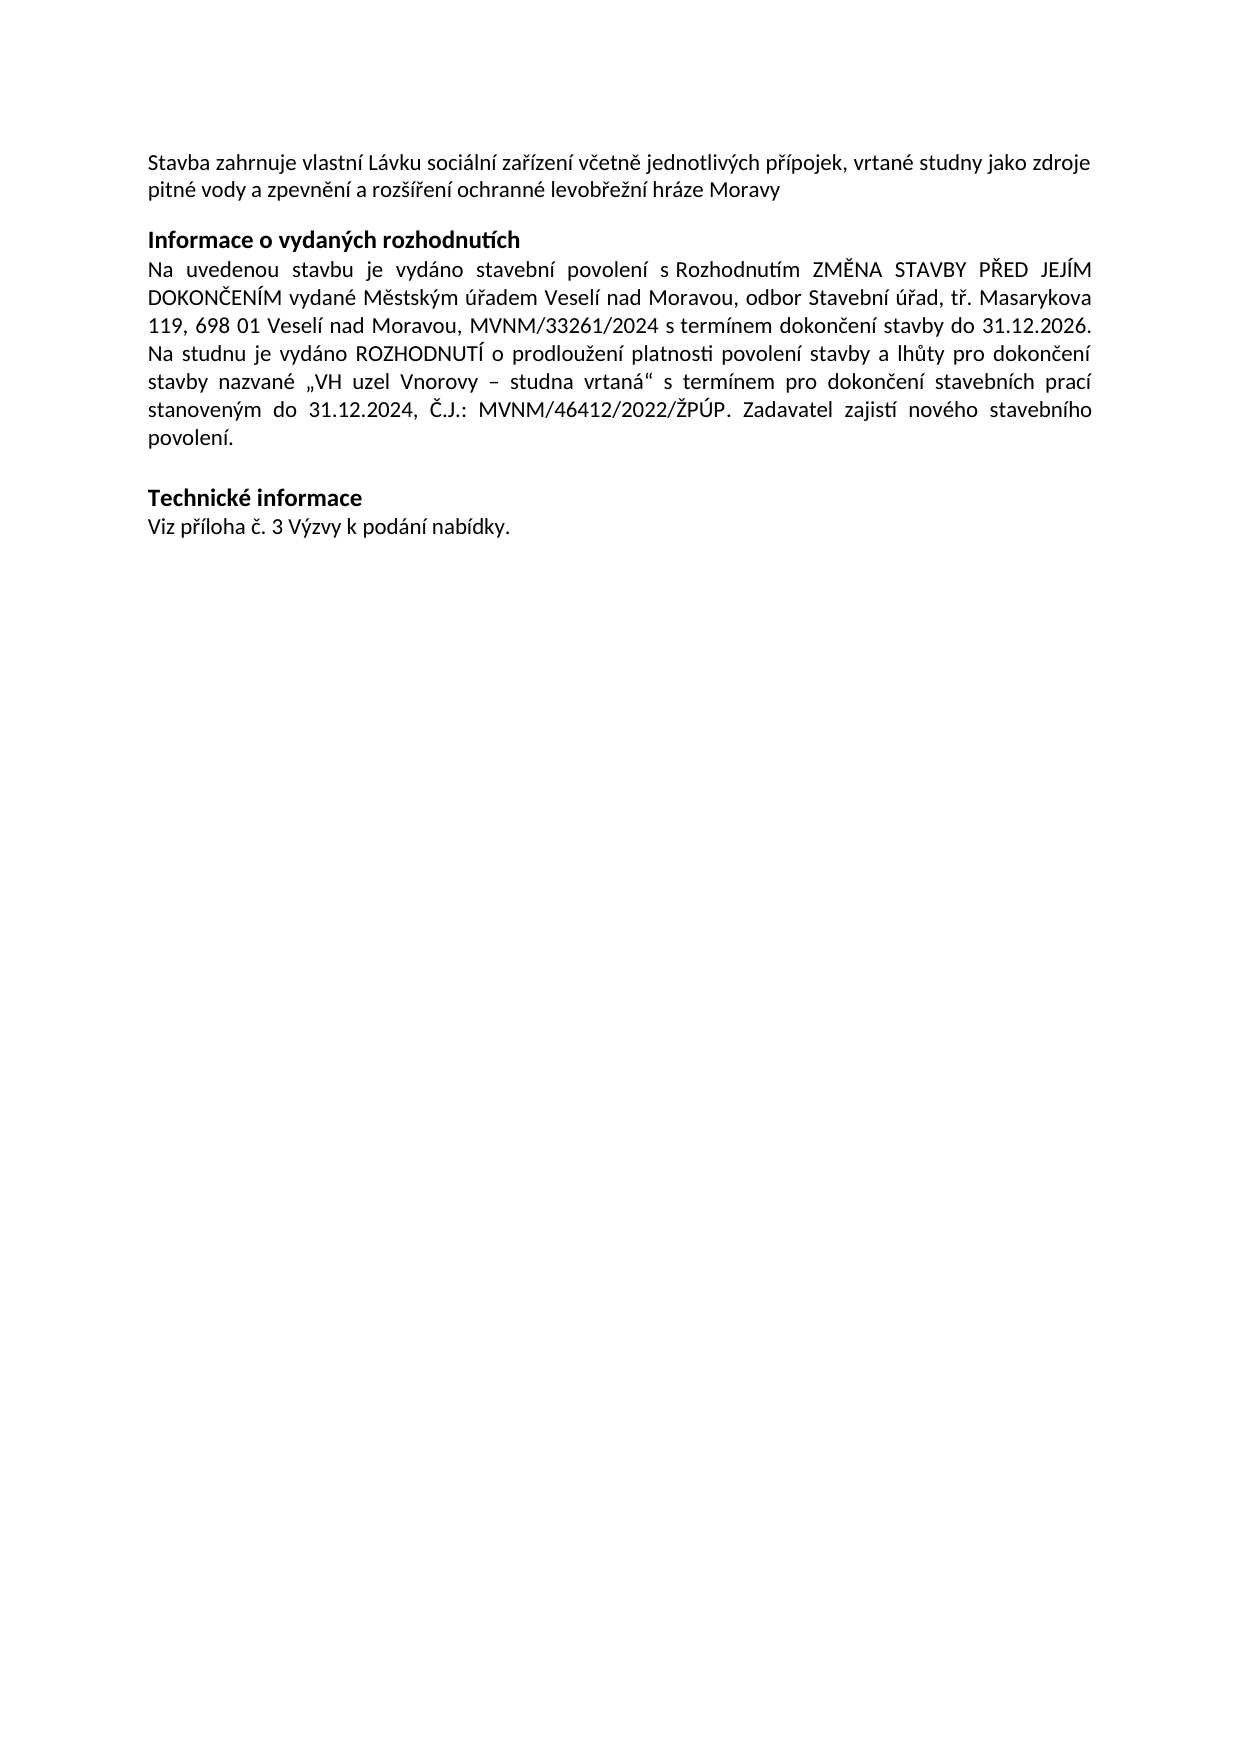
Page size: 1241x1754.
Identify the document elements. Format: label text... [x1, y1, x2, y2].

text Viz příloha č. 3 Výzvy k podání nabídky. [148, 512, 1093, 540]
text Informace o vydaných rozhodnutích [148, 224, 1093, 255]
text Technické informace [148, 482, 1093, 512]
text Na uvedenou stavbu je vydáno stavební povolení s Rozhodnutím ZMĚNA STAVBY PŘED JEJÍM DOKONČENÍM vydané Městským úřadem Veselí nad Moravou, odbor Stavební úřad, tř. Masarykova 119, 698 01 Veselí nad Moravou, MVNM/33261/2024 s termínem dokončení stavby do 31.12.2026. Na studnu je vydáno ROZHODNUTÍ o prodloužení platnosti povolení stavby a lhůty pro dokončení stavby nazvané „VH uzel Vnorovy – studna vrtaná“ s termínem pro dokončení stavebních prací stanoveným do 31.12.2024, Č.J.: MVNM/46412/2022/ŽPÚP. Zadavatel zajistí nového stavebního povolení. [148, 255, 1093, 451]
text Stavba zahrnuje vlastní Lávku sociální zařízení včetně jednotlivých přípojek, vrtané studny jako zdroje pitné vody a zpevnění a rozšíření ochranné levobřežní hráze Moravy [148, 148, 1093, 204]
